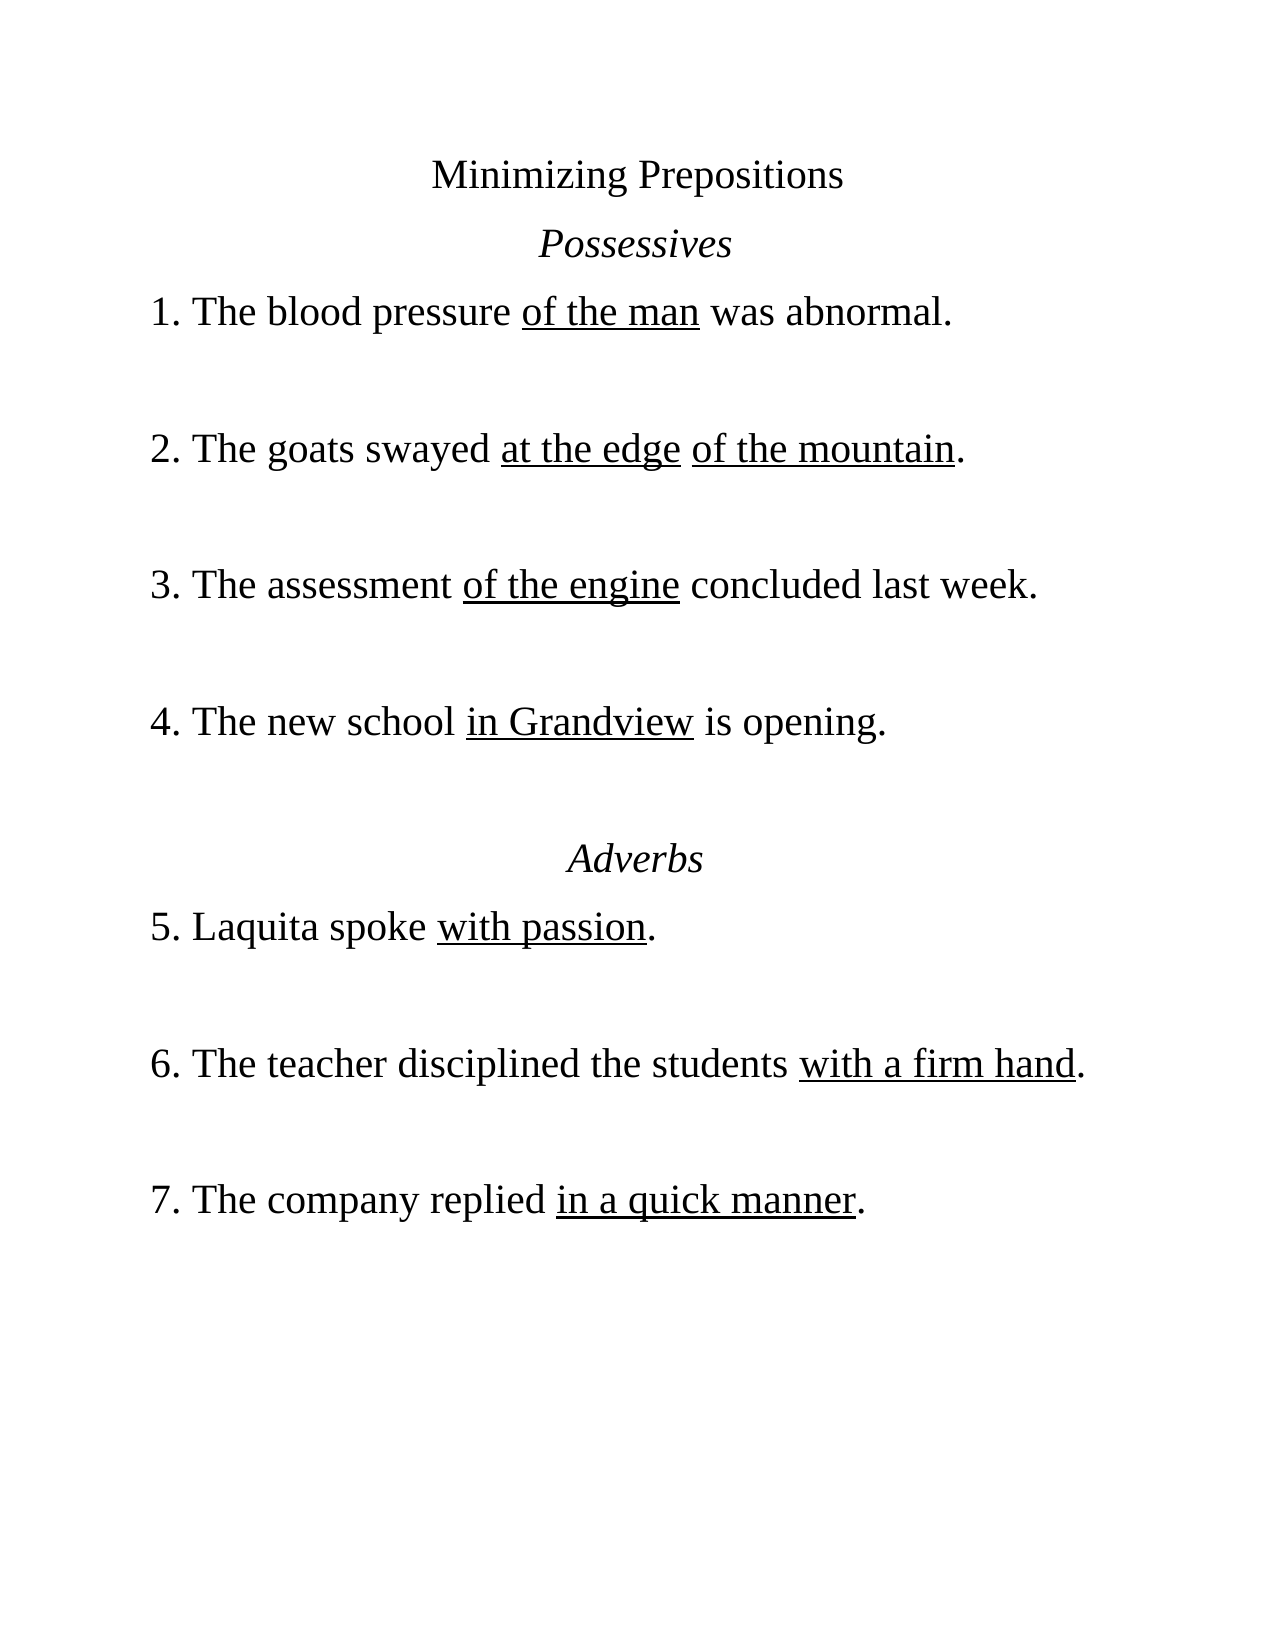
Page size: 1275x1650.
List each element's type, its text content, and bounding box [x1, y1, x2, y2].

text 7. The company replied in a quick manner. [150, 1175, 1125, 1223]
text 3. The assessment of the engine concluded last week. [150, 560, 1125, 608]
text Adverbs [150, 833, 1125, 881]
text 1. The blood pressure of the man was abnormal. [150, 287, 1125, 334]
text 6. The teacher disciplined the students with a firm hand. [150, 1038, 1125, 1086]
text 5. Laquita spoke with passion. [150, 902, 1125, 949]
text Minimizing Prepositions [150, 150, 1125, 198]
text 2. The goats swayed at the edge of the mountain. [150, 423, 1125, 471]
text Possessives [150, 218, 1125, 266]
text 4. The new school in Grandview is opening. [150, 697, 1125, 744]
